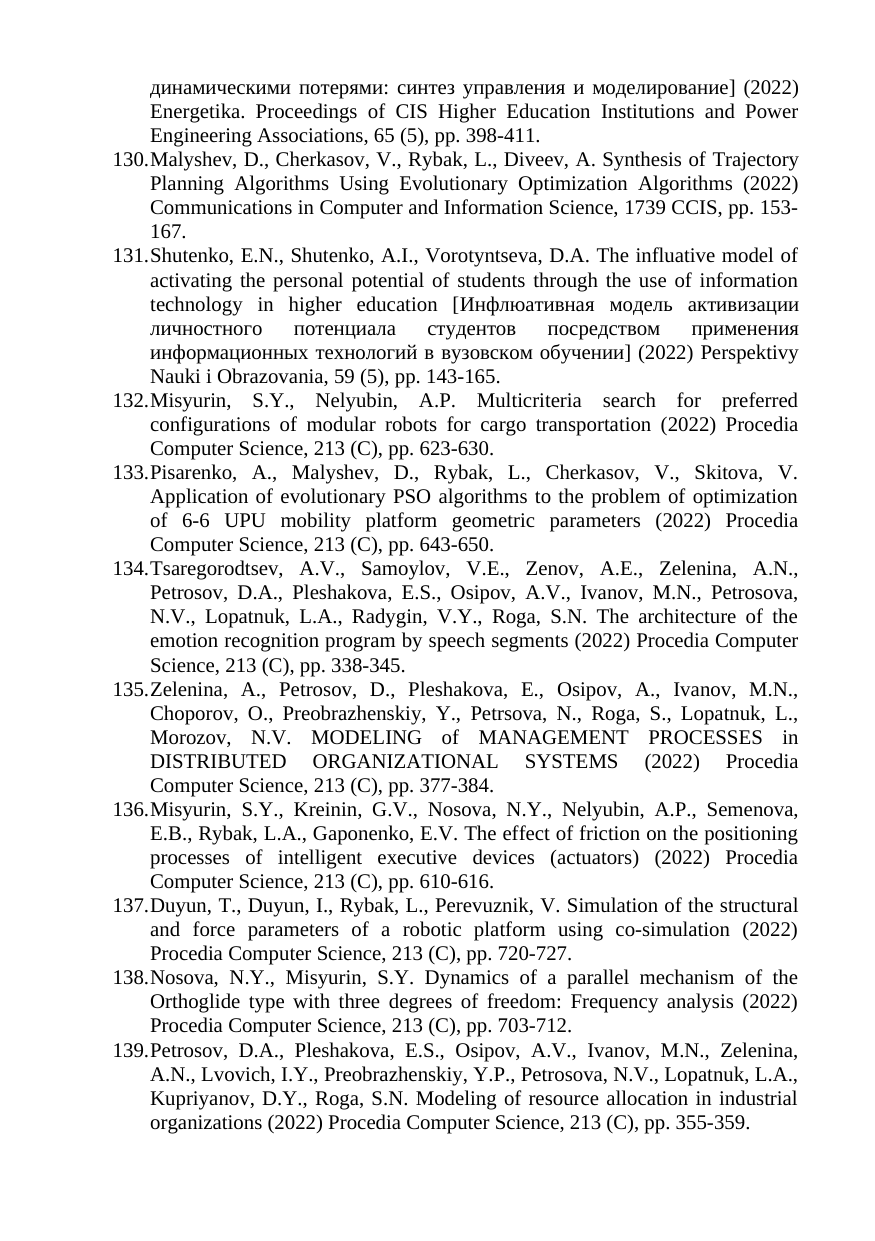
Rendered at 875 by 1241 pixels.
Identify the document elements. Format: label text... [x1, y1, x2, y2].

list Petrosov, D.A., Pleshakova, E.S., Osipov, A.V., Ivanov, M.N., Zelenina, A.N., Lvovich, I.Y., Preobrazhenskiy, Y.P., Petrosova, N.V., Lopatnuk, L.A., Kupriyanov, D.Y., Roga, S.N. Modeling of resource allocation in industrial organizations (2022) Procedia Computer Science, 213 (C), pp. 355-359. [112, 1037, 799, 1134]
list Misyurin, S.Y., Kreinin, G.V., Nosova, N.Y., Nelyubin, A.P., Semenova, E.B., Rybak, L.A., Gaponenko, E.V. The effect of friction on the positioning processes of intelligent executive devices (actuators) (2022) Procedia Computer Science, 213 (C), pp. 610-616. [112, 797, 799, 893]
list Malyshev, D., Cherkasov, V., Rybak, L., Diveev, A. Synthesis of Trajectory Planning Algorithms Using Evolutionary Optimization Algorithms (2022) Communications in Computer and Information Science, 1739 CCIS, pp. 153-167. [112, 147, 799, 243]
list Nosova, N.Y., Misyurin, S.Y. Dynamics of a parallel mechanism of the Orthoglide type with three degrees of freedom: Frequency analysis (2022) Procedia Computer Science, 213 (C), pp. 703-712. [112, 965, 799, 1037]
list Tsaregorodtsev, A.V., Samoylov, V.E., Zenov, A.E., Zelenina, A.N., Petrosov, D.A., Pleshakova, E.S., Osipov, A.V., Ivanov, M.N., Petrosova, N.V., Lopatnuk, L.A., Radygin, V.Y., Roga, S.N. The architecture of the emotion recognition program by speech segments (2022) Procedia Computer Science, 213 (C), pp. 338-345. [112, 556, 799, 677]
list Duyun, T., Duyun, I., Rybak, L., Perevuznik, V. Simulation of the structural and force parameters of a robotic platform using co-simulation (2022) Procedia Computer Science, 213 (C), pp. 720-727. [112, 893, 799, 965]
list Zelenina, A., Petrosov, D., Pleshakova, E., Osipov, A., Ivanov, M.N., Choporov, O., Preobrazhenskiy, Y., Petrsova, N., Roga, S., Lopatnuk, L., Morozov, N.V. MODELING of MANAGEMENT PROCESSES in DISTRIBUTED ORGANIZATIONAL SYSTEMS (2022) Procedia Computer Science, 213 (C), pp. 377-384. [112, 677, 799, 797]
list Shutenko, E.N., Shutenko, A.I., Vorotyntseva, D.A. The influative model of activating the personal potential of students through the use of information technology in higher education [Инфлюативная модель активизации личностного потенциала студентов посредством применения информационных технологий в вузовском обучении] (2022) Perspektivy Nauki i Obrazovania, 59 (5), pp. 143-165. [112, 243, 799, 388]
list Pisarenko, A., Malyshev, D., Rybak, L., Cherkasov, V., Skitova, V. Application of evolutionary PSO algorithms to the problem of optimization of 6-6 UPU mobility platform geometric parameters (2022) Procedia Computer Science, 213 (C), pp. 643-650. [112, 460, 799, 556]
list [112, 75, 799, 147]
list Misyurin, S.Y., Nelyubin, A.P. Multicriteria search for preferred configurations of modular robots for cargo transportation (2022) Procedia Computer Science, 213 (C), pp. 623-630. [112, 388, 799, 460]
